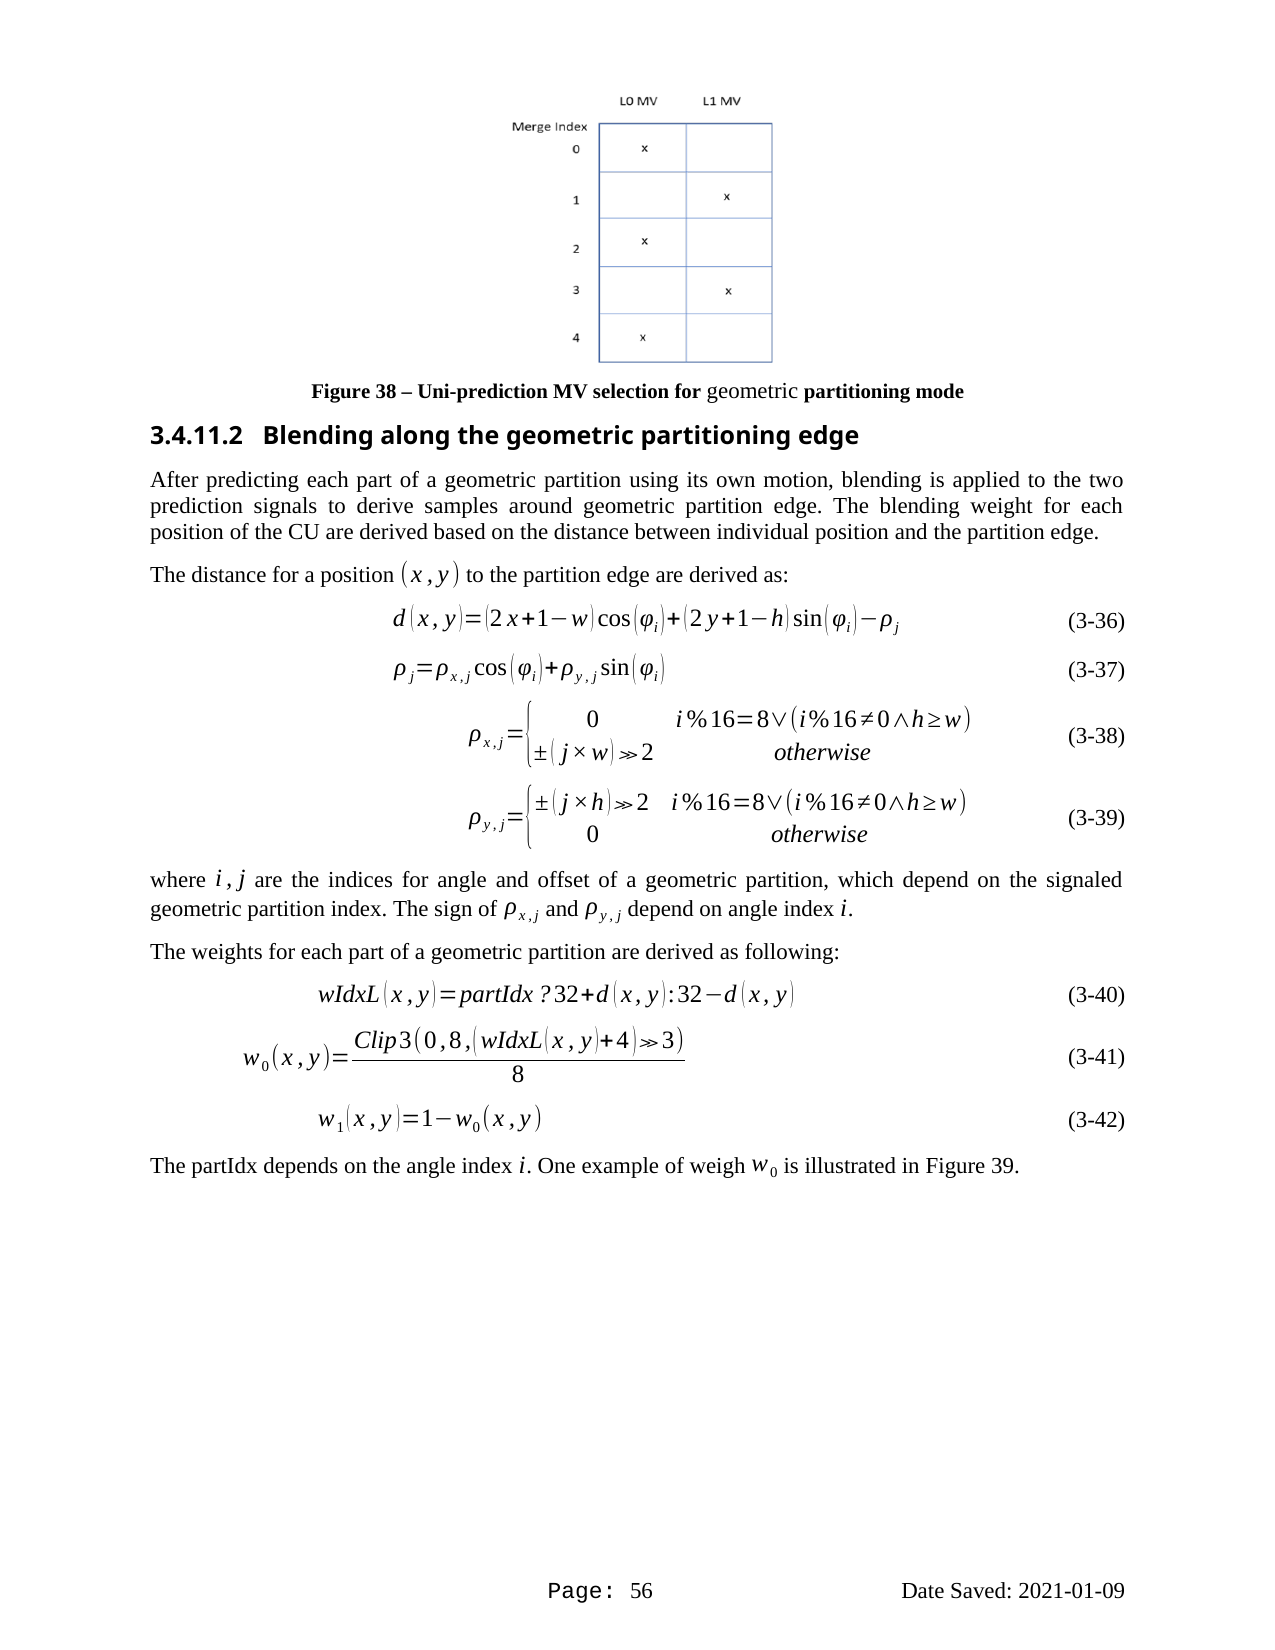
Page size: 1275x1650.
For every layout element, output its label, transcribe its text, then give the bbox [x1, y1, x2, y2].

text (3-36) [150, 603, 1125, 638]
text (3-40) [150, 979, 1125, 1009]
text (3-38) [150, 701, 1125, 770]
text (3-37) [150, 652, 1125, 687]
text The weights for each part of a geometric partition are derived as following: [150, 938, 1125, 964]
subtitle Blending along the geometric partitioning edge [150, 417, 1020, 452]
picture [502, 90, 773, 363]
text After predicting each part of a geometric partition using its own motion, blending is applied to the two prediction signals to derive samples around geometric partition edge. The blending weight for each position of the CU are derived based on the distance between individual position and the partition edge. [150, 466, 1125, 545]
text (3-42) [150, 1103, 1125, 1136]
text where are the indices for angle and offset of a geometric partition, which depend on the signaled geometric partition index. The sign of and depend on angle index . [150, 865, 1125, 924]
text (3-39) [150, 784, 1125, 851]
text (3-41) [150, 1023, 1125, 1089]
text The distance for a position to the partition edge are derived as: [150, 559, 1125, 589]
